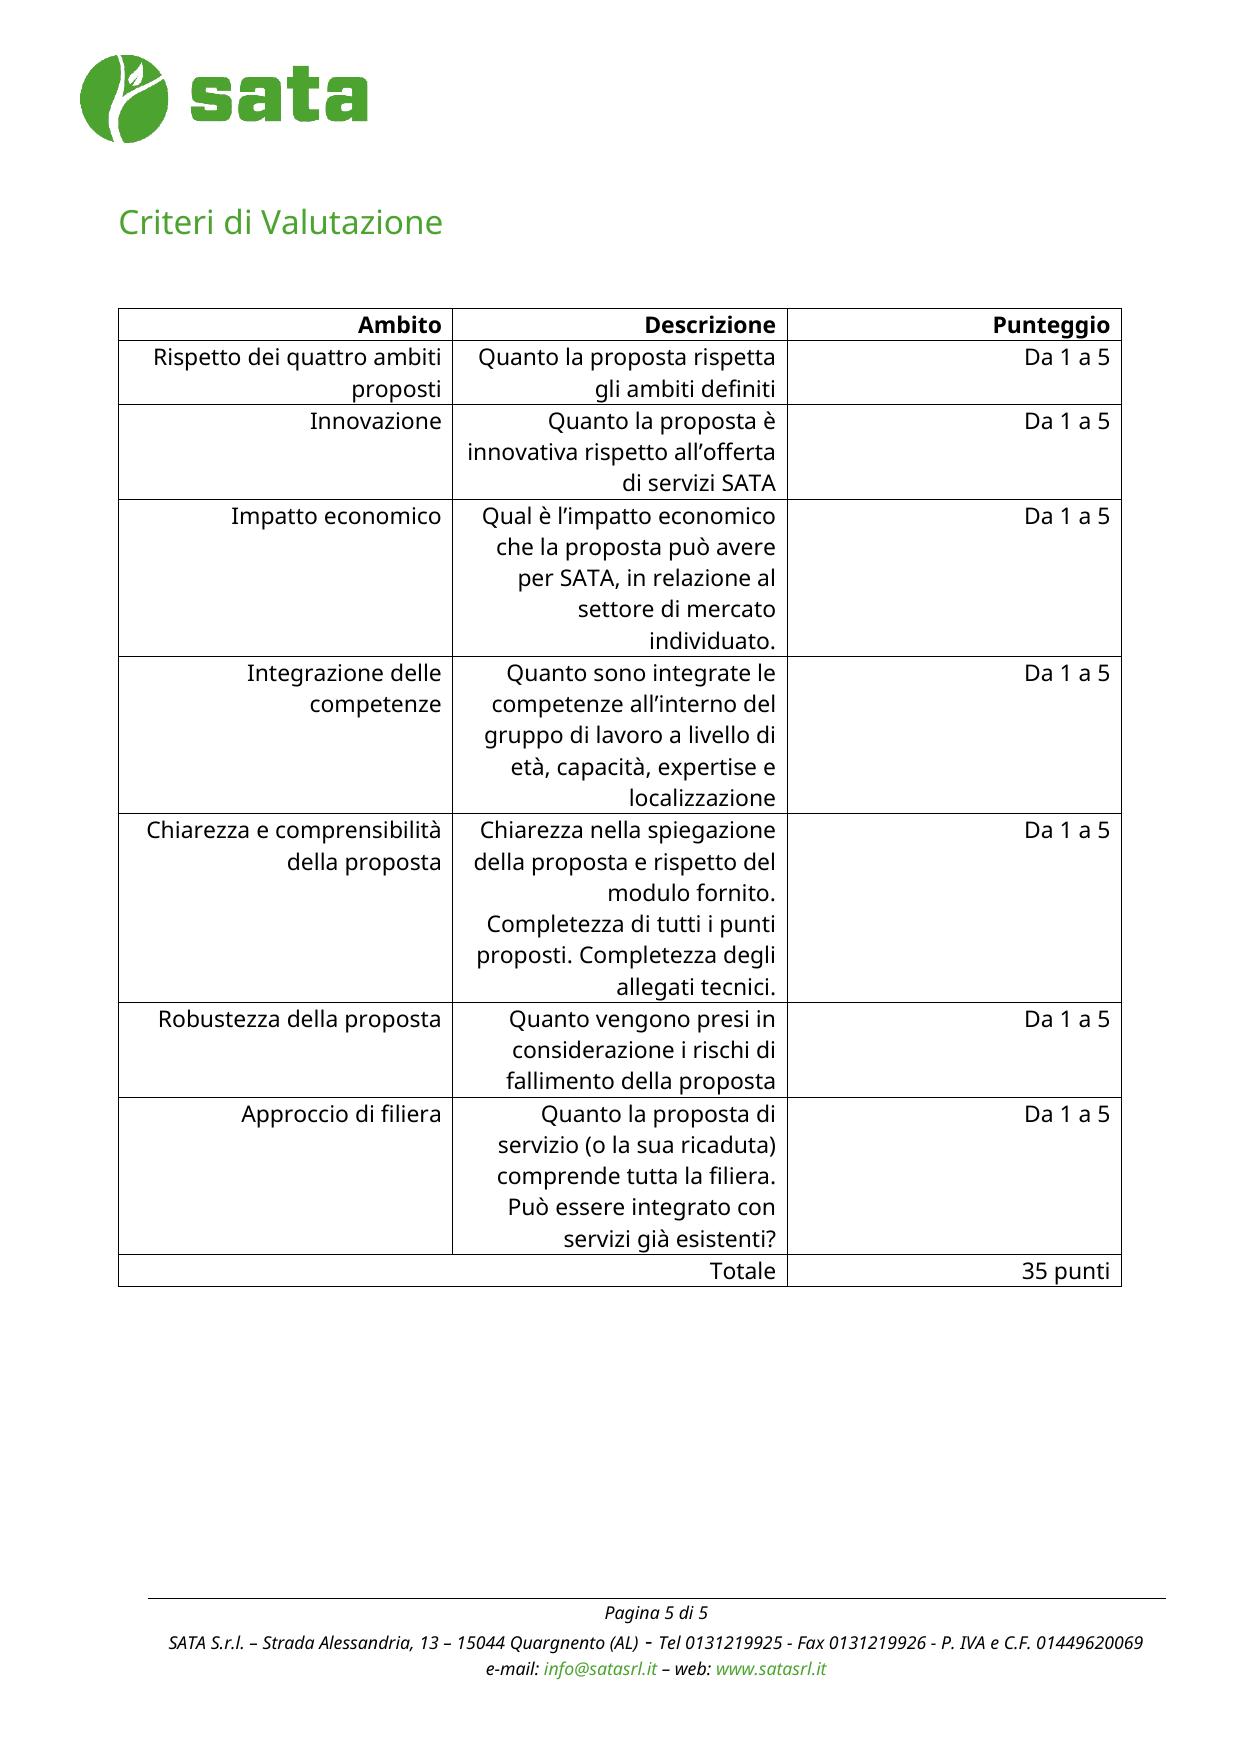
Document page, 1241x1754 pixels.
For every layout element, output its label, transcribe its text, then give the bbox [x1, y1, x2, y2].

table_header Ambito [119, 309, 452, 340]
table_cell Chiarezza nella spiegazione della proposta e rispetto del modulo fornito. Completezza di tutti i punti proposti. Completezza degli allegati tecnici. [453, 814, 787, 1002]
table_header Descrizione [453, 309, 787, 340]
table_cell Chiarezza e comprensibilità della proposta [119, 814, 452, 1002]
table_cell Innovazione [119, 405, 452, 499]
table_cell Quanto sono integrate le competenze all’interno del gruppo di lavoro a livello di età, capacità, expertise e localizzazione [453, 657, 787, 813]
picture [80, 55, 368, 143]
table_header Punteggio [788, 309, 1121, 340]
table_cell Qual è l’impatto economico che la proposta può avere per SATA, in relazione al settore di mercato individuato. [453, 500, 787, 656]
table_cell Da 1 a 5 [788, 341, 1121, 404]
table_cell Da 1 a 5 [788, 405, 1121, 499]
table_cell Totale [119, 1255, 787, 1286]
table_cell Quanto la proposta è innovativa rispetto all’offerta di servizi SATA [453, 405, 787, 499]
table_cell Integrazione delle competenze [119, 657, 452, 813]
table_cell Quanto la proposta rispetta gli ambiti definiti [453, 341, 787, 404]
table_cell Impatto economico [119, 500, 452, 656]
table_cell Da 1 a 5 [788, 657, 1121, 813]
table_cell Da 1 a 5 [788, 1098, 1121, 1254]
table_cell Quanto la proposta di servizio (o la sua ricaduta) comprende tutta la filiera. Può essere integrato con servizi già esistenti? [453, 1098, 787, 1254]
table_cell Rispetto dei quattro ambiti proposti [119, 341, 452, 404]
table_cell Da 1 a 5 [788, 500, 1121, 656]
table_cell Approccio di filiera [119, 1098, 452, 1254]
subtitle Criteri di Valutazione [118, 199, 1122, 244]
table_cell 35 punti [788, 1255, 1121, 1286]
table_cell Quanto vengono presi in considerazione i rischi di fallimento della proposta [453, 1003, 787, 1097]
table_cell Da 1 a 5 [788, 814, 1121, 1002]
table_cell Robustezza della proposta [119, 1003, 452, 1097]
table_cell Da 1 a 5 [788, 1003, 1121, 1097]
